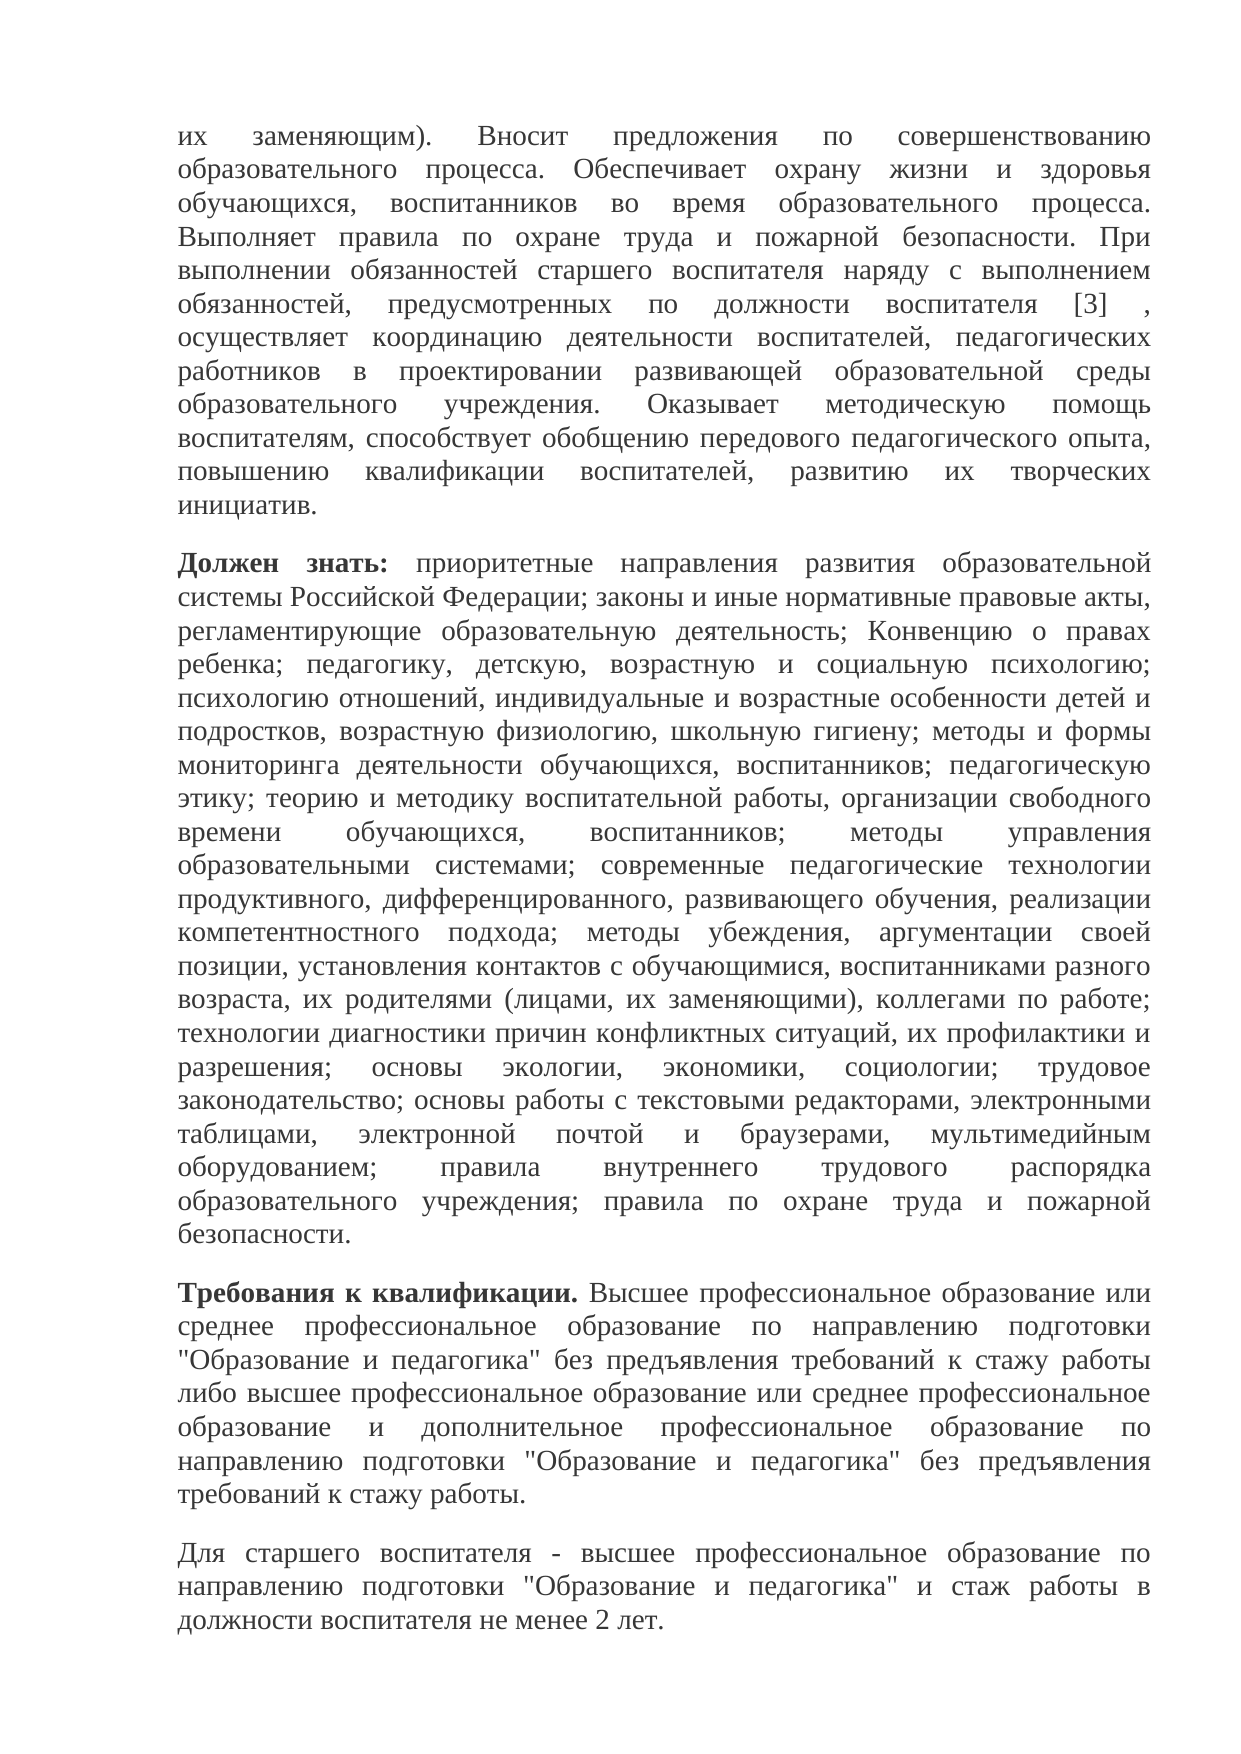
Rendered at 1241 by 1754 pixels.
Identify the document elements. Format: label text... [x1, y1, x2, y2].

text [177, 118, 1152, 521]
text Должен знать: приоритетные направления развития образовательной системы Российской Федерации; законы и иные нормативные правовые акты, регламентирующие образовательную деятельность; Конвенцию о правах ребенка; педагогику, детскую, возрастную и социальную психологию; психологию отношений, индивидуальные и возрастные особенности детей и подростков, возрастную физиологию, школьную гигиену; методы и формы мониторинга деятельности обучающихся, воспитанников; педагогическую этику; теорию и методику воспитательной работы, организации свободного времени обучающихся, воспитанников; методы управления образовательными системами; современные педагогические технологии продуктивного, дифференцированного, развивающего обучения, реализации компетентностного подхода; методы убеждения, аргументации своей позиции, установления контактов с обучающимися, воспитанниками разного возраста, их родителями (лицами, их заменяющими), коллегами по работе; технологии диагностики причин конфликтных ситуаций, их профилактики и разрешения; основы экологии, экономики, социологии; трудовое законодательство; основы работы с текстовыми редакторами, электронными таблицами, электронной почтой и браузерами, мультимедийным оборудованием; правила внутреннего трудового распорядка образовательного учреждения; правила по охране труда и пожарной безопасности. [177, 546, 1152, 1250]
text Требования к квалификации. Высшее профессиональное образование или среднее профессиональное образование по направлению подготовки "Образование и педагогика" без предъявления требований к стажу работы либо высшее профессиональное образование или среднее профессиональное образование и дополнительное профессиональное образование по направлению подготовки "Образование и педагогика" без предъявления требований к стажу работы. [177, 1275, 1152, 1510]
text Для старшего воспитателя - высшее профессиональное образование по направлению подготовки "Образование и педагогика" и стаж работы в должности воспитателя не менее 2 лет. [177, 1535, 1152, 1635]
